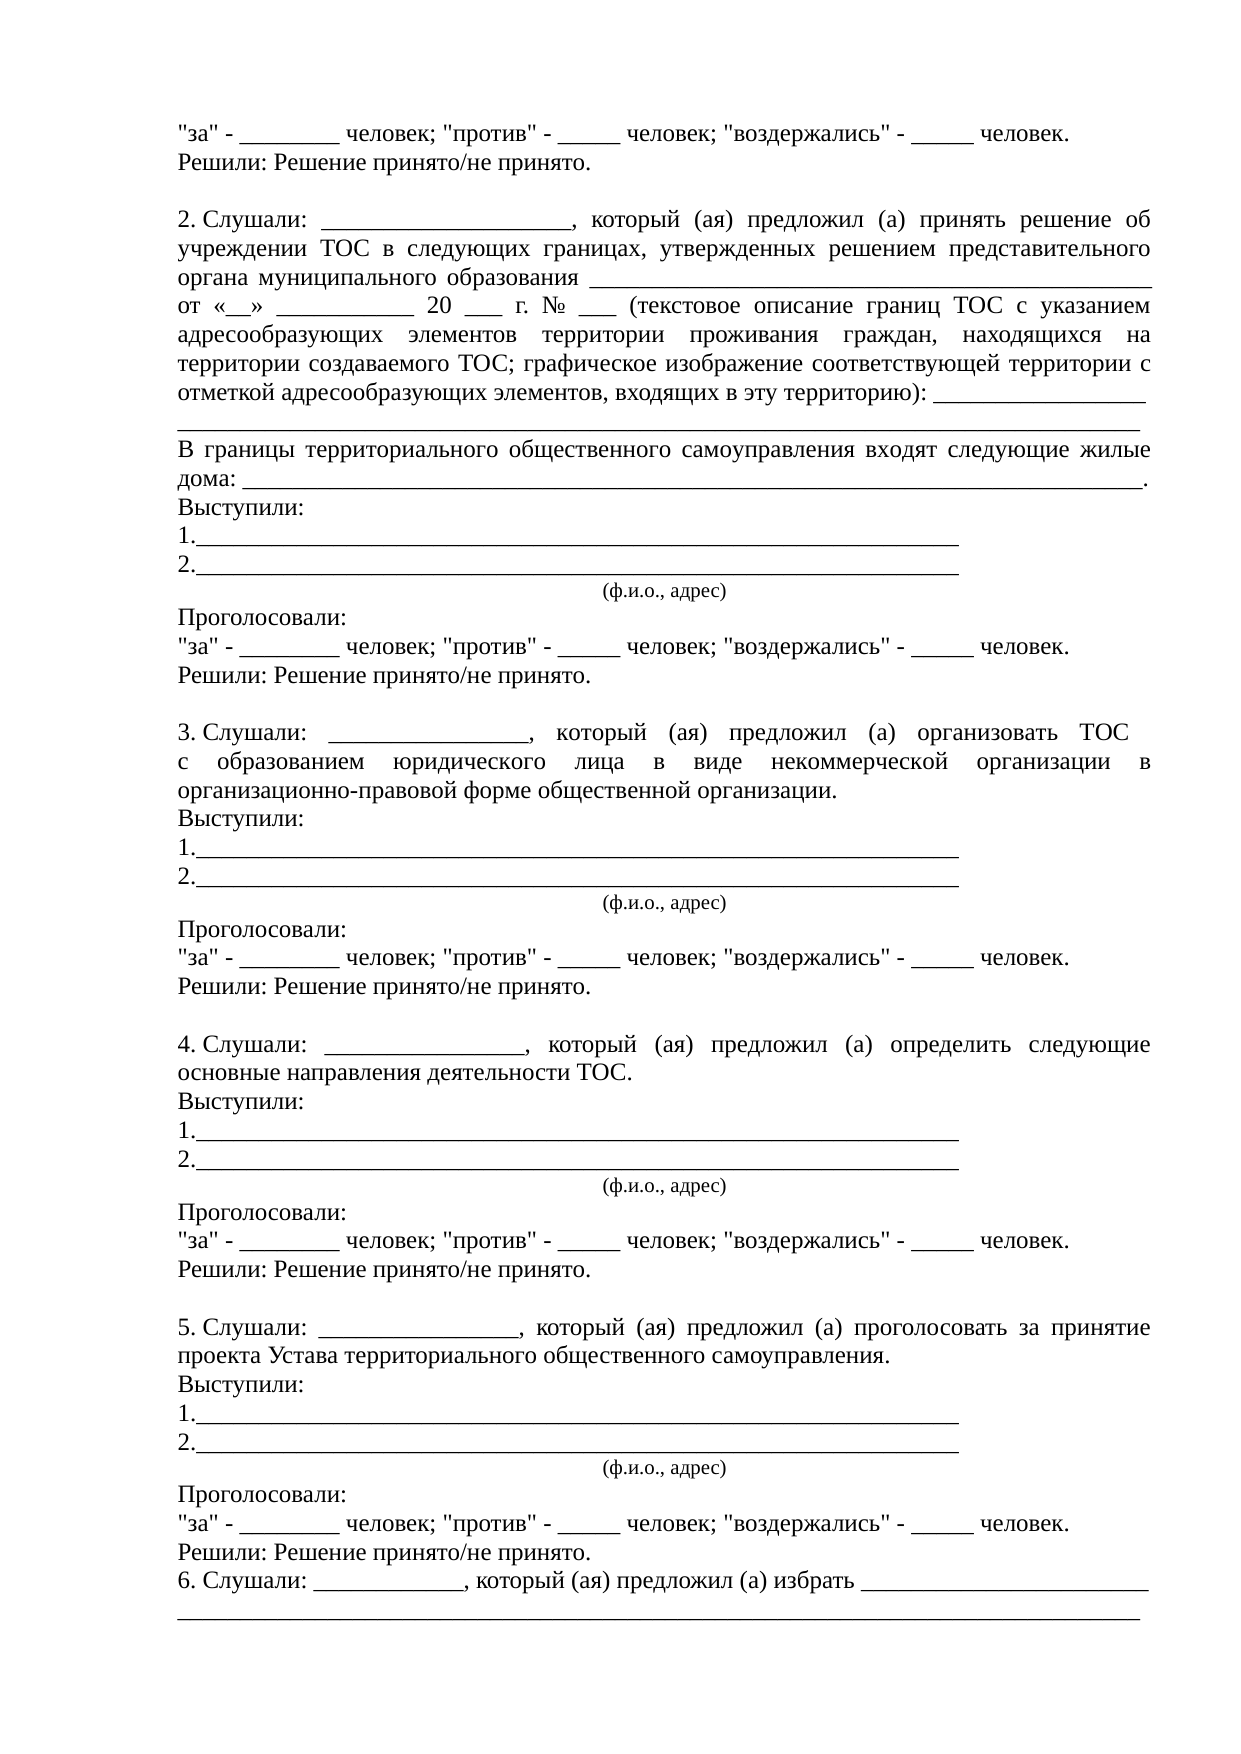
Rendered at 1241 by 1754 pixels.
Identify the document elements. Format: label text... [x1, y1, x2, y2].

text Выступили: [177, 1369, 1152, 1398]
text (ф.и.о., адрес) [177, 1455, 1152, 1479]
text (ф.и.о., адрес) [177, 1172, 1152, 1197]
text 2._____________________________________________________________ [177, 1427, 1152, 1455]
text Проголосовали: [177, 602, 1152, 631]
text Решили: Решение принято/не принято. [177, 1254, 1152, 1283]
text 6. Слушали: ____________, который (ая) предложил (а) избрать _______________________ [177, 1566, 1152, 1594]
text "за" - ________ человек; "против" - _____ человек; "воздержались" - _____ человек. [177, 942, 1152, 971]
text Выступили: [177, 803, 1152, 832]
text "за" - ________ человек; "против" - _____ человек; "воздержались" - _____ человек. [177, 118, 1152, 147]
text Решили: Решение принято/не принято. [177, 660, 1152, 688]
text Решили: Решение принято/не принято. [177, 971, 1152, 1000]
text "за" - ________ человек; "против" - _____ человек; "воздержались" - _____ человек. [177, 1225, 1152, 1254]
text Решили: Решение принято/не принято. [177, 147, 1152, 176]
text 1._____________________________________________________________ [177, 521, 1152, 549]
text (ф.и.о., адрес) [177, 890, 1152, 914]
text _____________________________________________________________________________ [177, 1594, 1152, 1623]
text 2._____________________________________________________________ [177, 861, 1152, 890]
text 2._____________________________________________________________ [177, 549, 1152, 578]
text _____________________________________________________________________________ [177, 406, 1152, 434]
text "за" - ________ человек; "против" - _____ человек; "воздержались" - _____ человек. [177, 1508, 1152, 1537]
text Проголосовали: [177, 1197, 1152, 1225]
text 2. Слушали: ____________________, который (ая) предложил (а) принять решение об учреждении ТОС в следующих границах, утвержденных решением представительного органа муниципального образования _____________________________________________ от «__» ___________ 20 ___ г. № ___ (текстовое описание границ ТОС с указанием адресообразующих элементов территории проживания граждан, находящихся на территории создаваемого ТОС; графическое изображение соответствующей территории с отметкой адресообразующих элементов, входящих в эту территорию): _________________ [177, 204, 1152, 406]
text 3. Слушали: ________________, который (ая) предложил (а) организовать ТОС с образованием юридического лица в виде некоммерческой организации в организационно-правовой форме общественной организации. [177, 717, 1152, 803]
text Решили: Решение принято/не принято. [177, 1537, 1152, 1566]
text 1._____________________________________________________________ [177, 832, 1152, 861]
text 2._____________________________________________________________ [177, 1144, 1152, 1172]
text 1._____________________________________________________________ [177, 1115, 1152, 1144]
text 5. Слушали: ________________, который (ая) предложил (а) проголосовать за принятие проекта Устава территориального общественного самоуправления. [177, 1312, 1152, 1369]
text В границы территориального общественного самоуправления входят следующие жилые дома: ________________________________________________________________________. [177, 434, 1152, 492]
text 4. Слушали: ________________, который (ая) предложил (а) определить следующие основные направления деятельности ТОС. [177, 1029, 1152, 1086]
text Проголосовали: [177, 914, 1152, 942]
text (ф.и.о., адрес) [177, 578, 1152, 602]
text 1._____________________________________________________________ [177, 1398, 1152, 1427]
text "за" - ________ человек; "против" - _____ человек; "воздержались" - _____ человек. [177, 631, 1152, 660]
text Выступили: [177, 492, 1152, 521]
text Выступили: [177, 1086, 1152, 1115]
text Проголосовали: [177, 1479, 1152, 1508]
